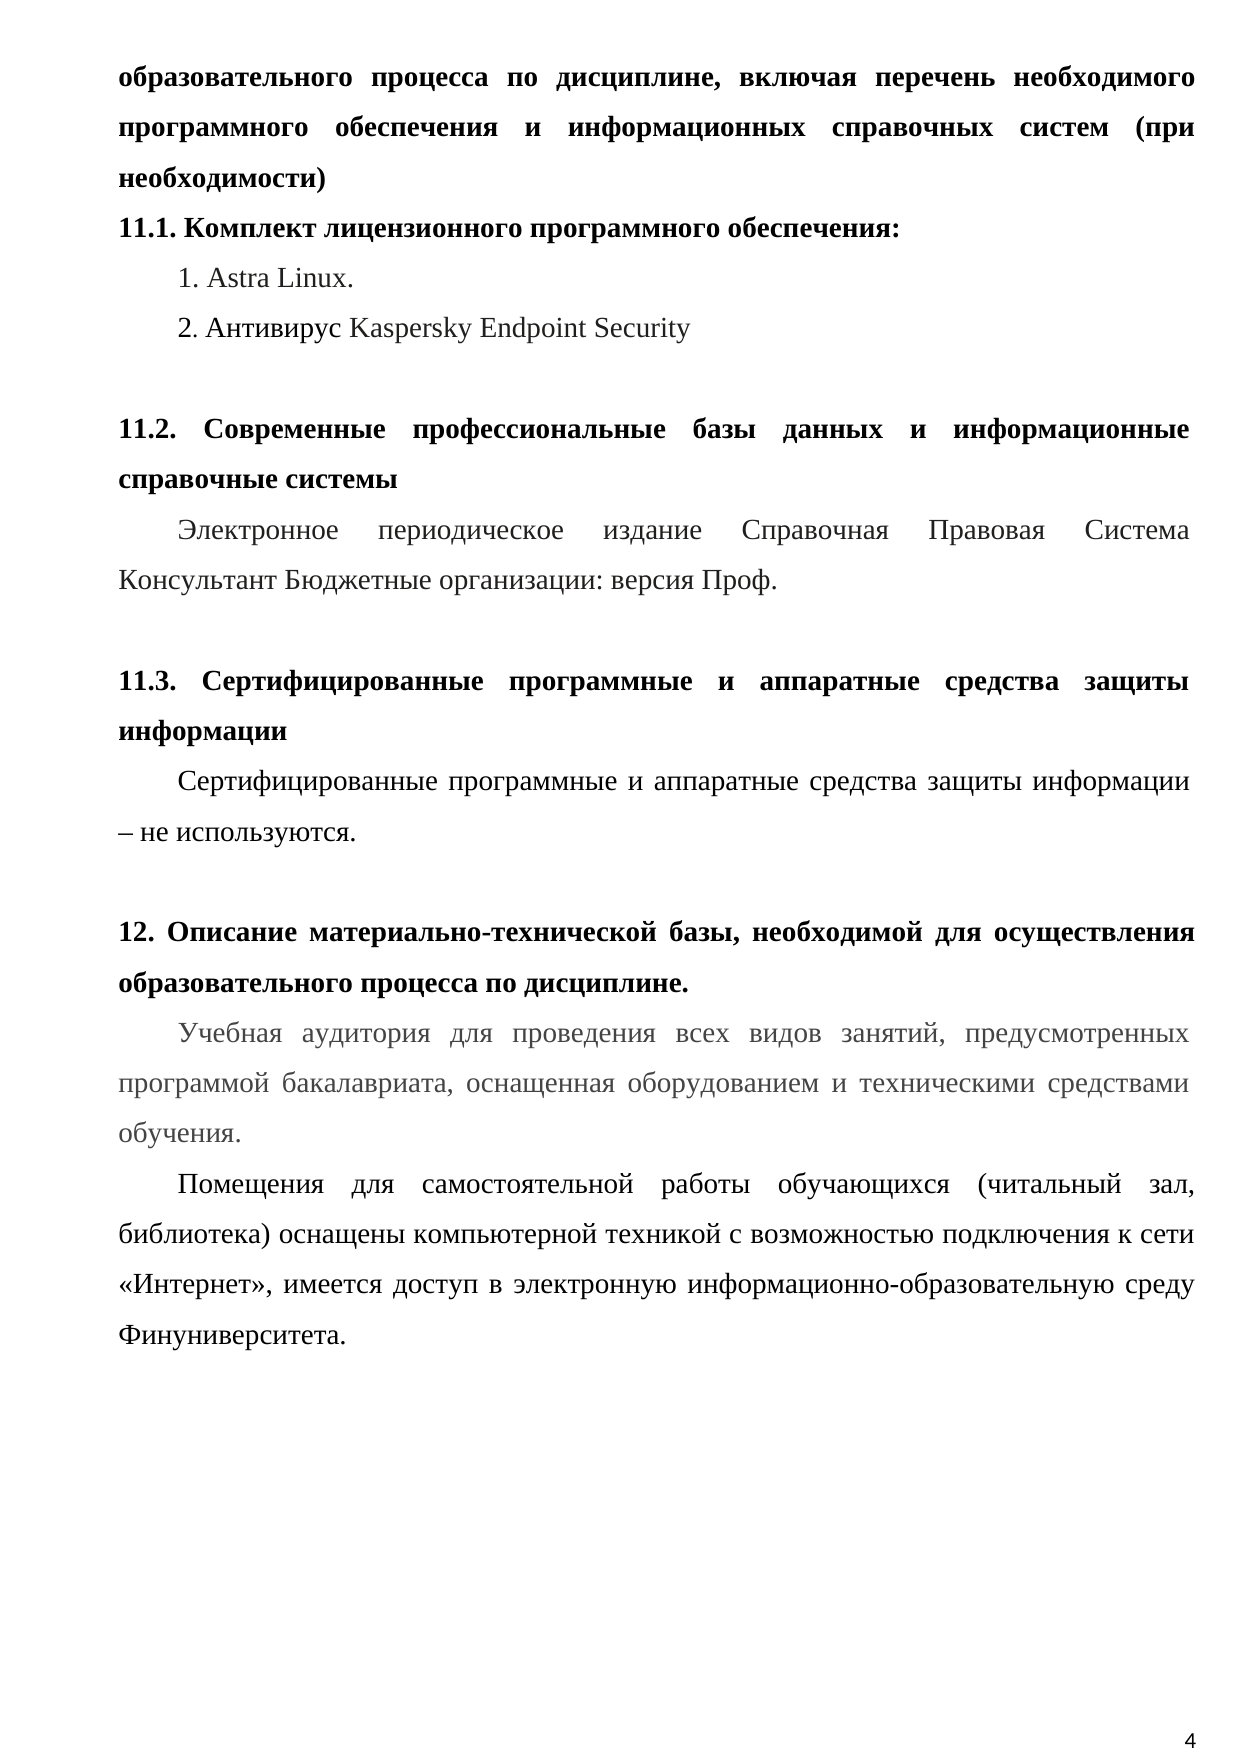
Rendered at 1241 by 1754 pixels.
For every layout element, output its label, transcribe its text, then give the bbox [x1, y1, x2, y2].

text 11.3. Сертифицированные программные и аппаратные средства защиты информации [118, 663, 1190, 747]
text Помещения для самостоятельной работы обучающихся (читальный зал, библиотека) оснащены компьютерной техникой с возможностью подключения к сети «Интернет», имеется доступ в электронную информационно-образовательную среду Финуниверситета. [118, 1166, 1196, 1350]
text 11.2. Современные профессиональные базы данных и информационные справочные системы [118, 411, 1190, 495]
text Учебная аудитория для проведения всех видов занятий, предусмотренных программой бакалавриата, оснащенная оборудованием и техническими средствами обучения. [118, 1015, 1190, 1065]
text 2. Антивирус Kaspersky Endpoint Security [177, 311, 1196, 344]
text Учебная аудитория для проведения всех видов занятий, предусмотренных программой бакалавриата, оснащенная оборудованием и техническими средствами обучения. [118, 1099, 1190, 1149]
text 11.1. Комплект лицензионного программного обеспечения: [118, 210, 1190, 243]
text 1. Astra Linux. [118, 260, 1190, 294]
text 12. Описание материально-технической базы, необходимой для осуществления образовательного процесса по дисциплине. [118, 914, 1196, 998]
text Сертифицированные программные и аппаратные средства защиты информации – не используются. [118, 763, 1190, 847]
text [118, 59, 1196, 193]
text Электронное периодическое издание Справочная Правовая Система Консультант Бюджетные организации: версия Проф. [118, 512, 1190, 596]
